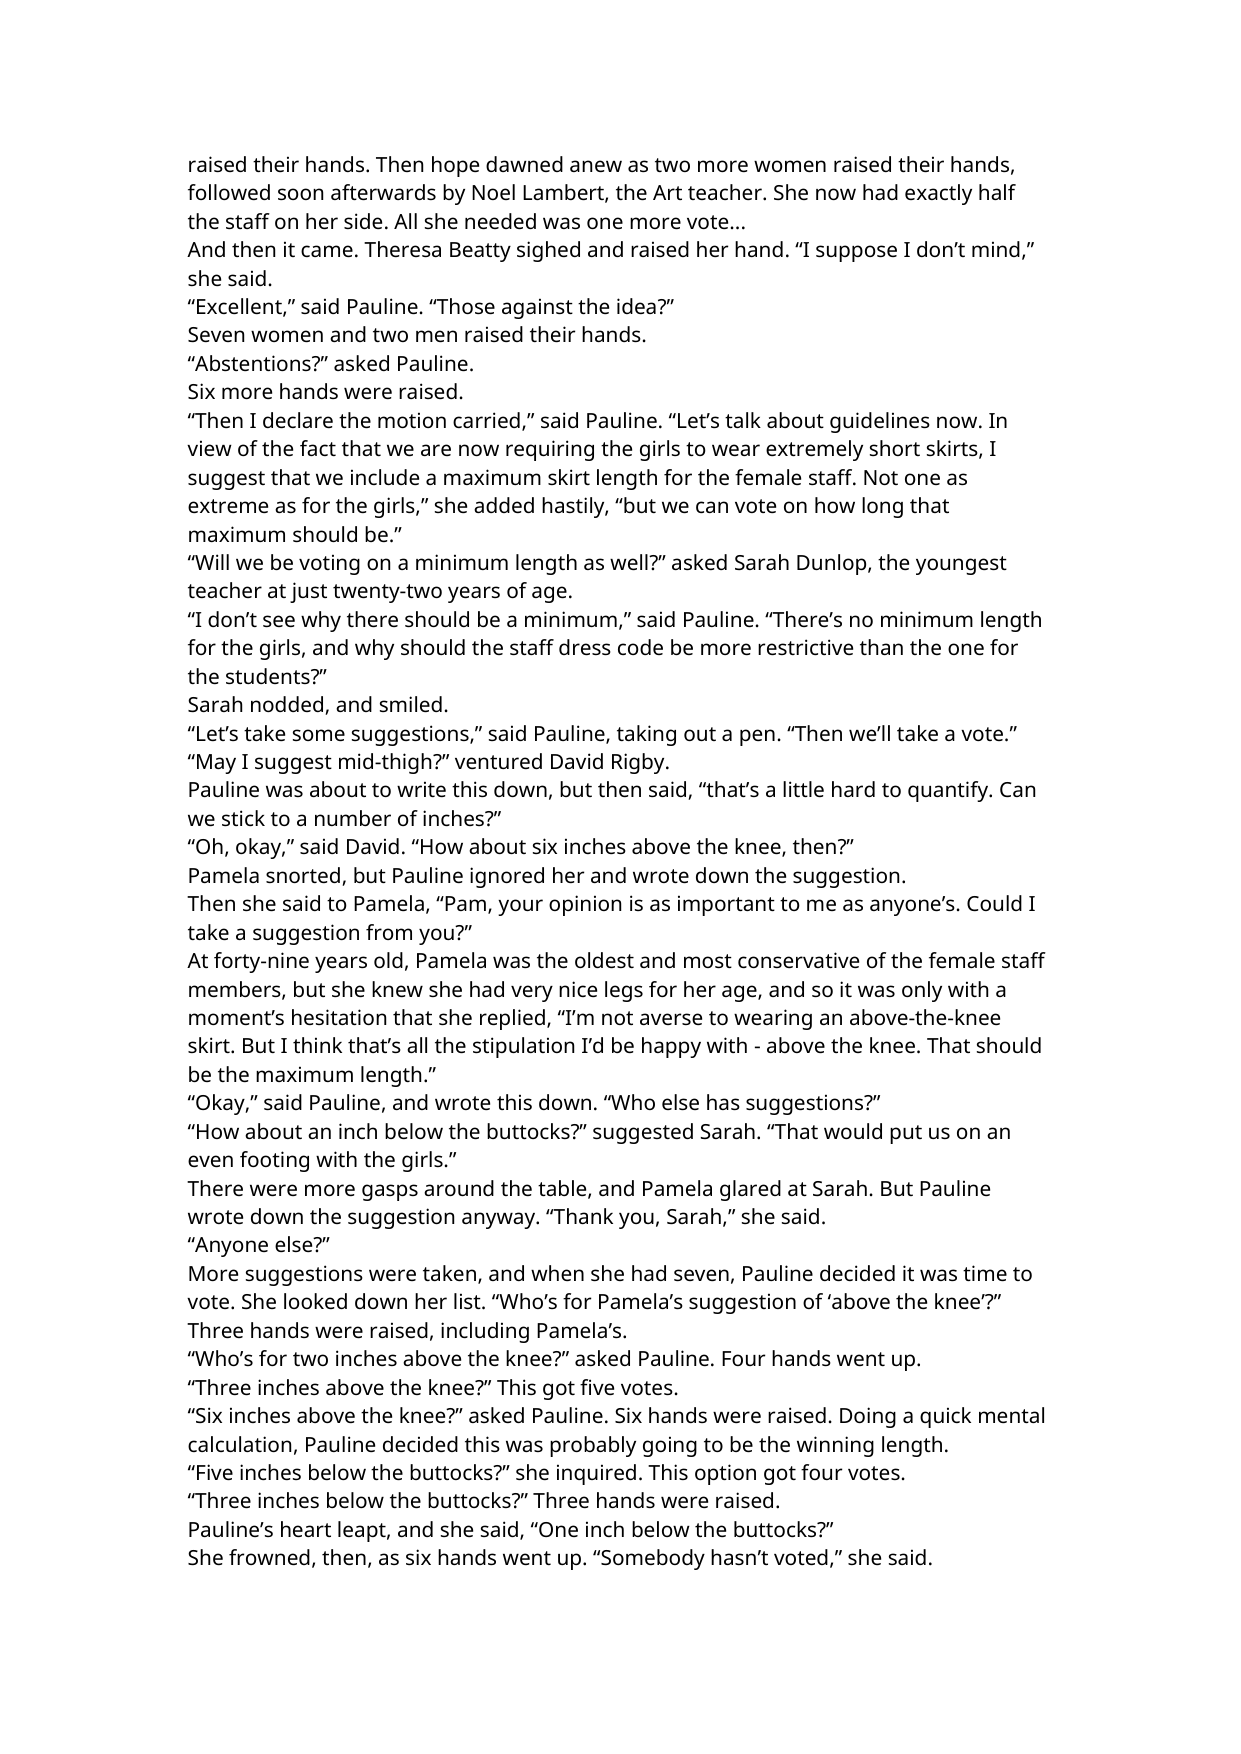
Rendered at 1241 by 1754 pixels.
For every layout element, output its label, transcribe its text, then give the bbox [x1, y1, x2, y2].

text And then it came. Theresa Beatty sighed and raised her hand. “I suppose I don’t mind,” she said. [187, 235, 1053, 292]
text “Okay,” said Pauline, and wrote this down. “Who else has suggestions?” [187, 1088, 1053, 1117]
text “Oh, okay,” said David. “How about six inches above the knee, then?” [187, 832, 1053, 861]
text She frowned, then, as six hands went up. “Somebody hasn’t voted,” she said. [187, 1543, 1053, 1572]
text Sarah nodded, and smiled. [187, 690, 1053, 719]
text Six more hands were raised. [187, 377, 1053, 406]
text “Six inches above the knee?” asked Pauline. Six hands were raised. Doing a quick mental calculation, Pauline decided this was probably going to be the winning length. [187, 1401, 1053, 1458]
text Pamela snorted, but Pauline ignored her and wrote down the suggestion. [187, 861, 1053, 889]
text “Will we be voting on a minimum length as well?” asked Sarah Dunlop, the youngest teacher at just twenty-two years of age. [187, 548, 1053, 605]
text Pauline was about to write this down, but then said, “that’s a little hard to quantify. Can we stick to a number of inches?” [187, 776, 1053, 832]
text “I don’t see why there should be a minimum,” said Pauline. “There’s no minimum length for the girls, and why should the staff dress code be more restrictive than the one for the students?” [187, 605, 1053, 690]
text “Abstentions?” asked Pauline. [187, 349, 1053, 377]
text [187, 150, 1053, 235]
text There were more gasps around the table, and Pamela glared at Sarah. But Pauline wrote down the suggestion anyway. “Thank you, Sarah,” she said. [187, 1174, 1053, 1231]
text “Who’s for two inches above the knee?” asked Pauline. Four hands went up. [187, 1344, 1053, 1373]
text “Excellent,” said Pauline. “Those against the idea?” [187, 292, 1053, 321]
text Then she said to Pamela, “Pam, your opinion is as important to me as anyone’s. Could I take a suggestion from you?” [187, 889, 1053, 946]
text “Then I declare the motion carried,” said Pauline. “Let’s talk about guidelines now. In view of the fact that we are now requiring the girls to wear extremely short skirts, I suggest that we include a maximum skirt length for the female staff. Not one as extreme as for the girls,” she added hastily, “but we can vote on how long that maximum should be.” [187, 406, 1053, 548]
text Seven women and two men raised their hands. [187, 321, 1053, 349]
text “May I suggest mid-thigh?” ventured David Rigby. [187, 747, 1053, 776]
text “Five inches below the buttocks?” she inquired. This option got four votes. [187, 1458, 1053, 1487]
text “Three inches below the buttocks?” Three hands were raised. [187, 1487, 1053, 1515]
text “Three inches above the knee?” This got five votes. [187, 1373, 1053, 1401]
text “How about an inch below the buttocks?” suggested Sarah. “That would put us on an even footing with the girls.” [187, 1117, 1053, 1174]
text More suggestions were taken, and when she had seven, Pauline decided it was time to vote. She looked down her list. “Who’s for Pamela’s suggestion of ‘above the knee’?” [187, 1259, 1053, 1316]
text “Let’s take some suggestions,” said Pauline, taking out a pen. “Then we’ll take a vote.” [187, 719, 1053, 747]
text “Anyone else?” [187, 1231, 1053, 1259]
text Pauline’s heart leapt, and she said, “One inch below the buttocks?” [187, 1515, 1053, 1543]
text At forty-nine years old, Pamela was the oldest and most conservative of the female staff members, but she knew she had very nice legs for her age, and so it was only with a moment’s hesitation that she replied, “I’m not averse to wearing an above-the-knee skirt. But I think that’s all the stipulation I’d be happy with - above the knee. That should be the maximum length.” [187, 946, 1053, 1088]
text Three hands were raised, including Pamela’s. [187, 1316, 1053, 1344]
